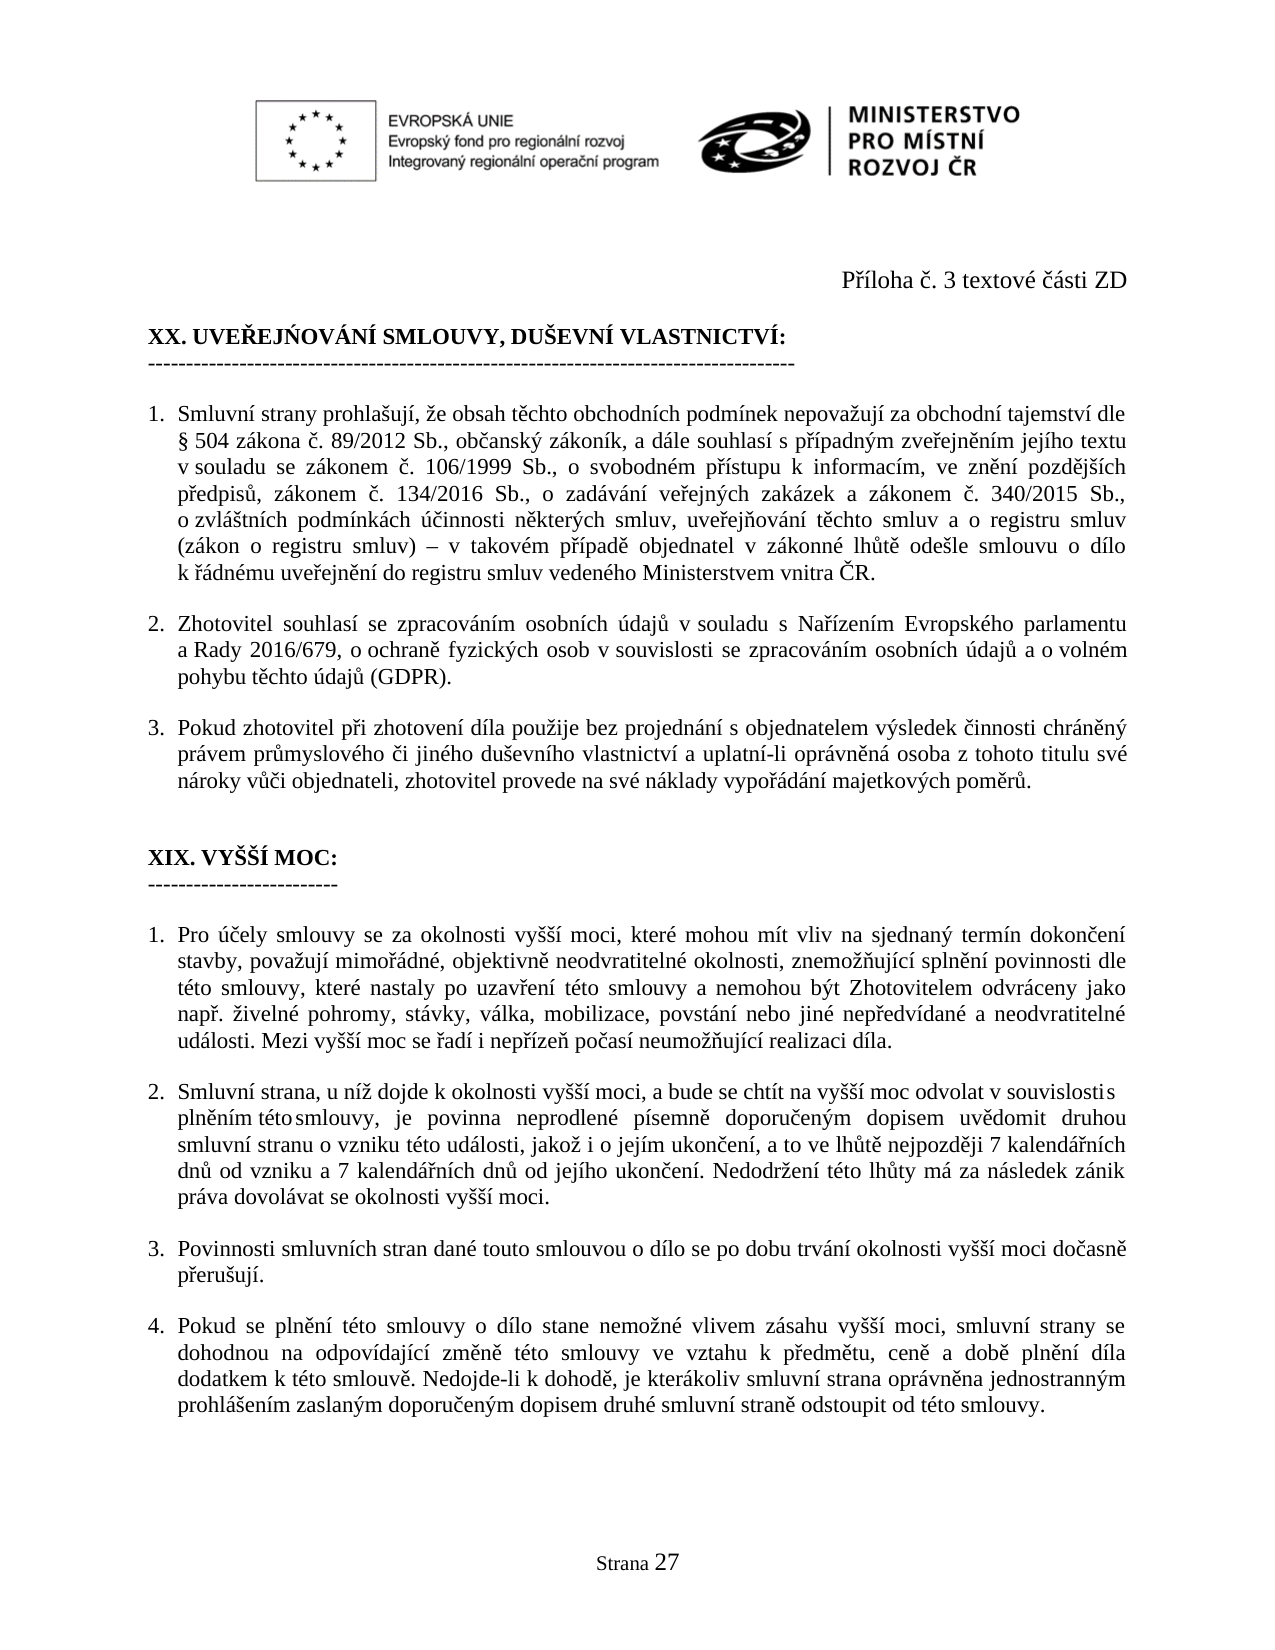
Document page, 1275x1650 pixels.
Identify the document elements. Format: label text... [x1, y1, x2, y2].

subtitle XX. UVEŘEJŃOVÁNÍ SMLOUVY, DUŠEVNÍ VLASTNICTVÍ: [148, 323, 1127, 349]
list Smluvní strana, u níž dojde k okolnosti vyšší moci, a bude se chtít na vyšší moc odvolat v souvislosti s plněním této smlouvy, je povinna neprodlené písemně doporučeným dopisem uvědomit druhou smluvní stranu o vzniku této události, jakož i o jejím ukončení, a to ve lhůtě nejpozději 7 kalendářních dnů od vzniku a 7 kalendářních dnů od jejího ukončení. Nedodržení této lhůty má za následek zánik práva dovolávat se okolnosti vyšší moci. [148, 1078, 1127, 1210]
list Pokud se plnění této smlouvy o dílo stane nemožné vlivem zásahu vyšší moci, smluvní strany se dohodnou na odpovídající změně této smlouvy ve vztahu k předmětu, ceně a době plnění díla dodatkem k této smlouvě. Nedojde-li k dohodě, je kterákoliv smluvní strana oprávněna jednostranným prohlášením zaslaným doporučeným dopisem druhé smluvní straně odstoupit od této smlouvy. [148, 1312, 1127, 1418]
list Pokud zhotovitel při zhotovení díla použije bez projednání s objednatelem výsledek činnosti chráněný právem průmyslového či jiného duševního vlastnictví a uplatní-li oprávněná osoba z tohoto titulu své nároky vůči objednateli, zhotovitel provede na své náklady vypořádání majetkových poměrů. [148, 714, 1127, 793]
text ------------------------- [148, 870, 1127, 896]
list Povinnosti smluvních stran dané touto smlouvou o dílo se po dobu trvání okolnosti vyšší moci dočasně přerušují. [148, 1235, 1127, 1287]
list Pro účely smlouvy se za okolnosti vyšší moci, které mohou mít vliv na sjednaný termín dokončení stavby, považují mimořádné, objektivně neodvratitelné okolnosti, znemožňující splnění povinnosti dle této smlouvy, které nastaly po uzavření této smlouvy a nemohou být Zhotovitelem odvráceny jako např. živelné pohromy, stávky, válka, mobilizace, povstání nebo jiné nepředvídané a neodvratitelné události. Mezi vyšší moc se řadí i nepřízeň počasí neumožňující realizaci díla. [148, 921, 1127, 1053]
subtitle XIX. VYŠŠÍ MOC: [148, 843, 1127, 870]
list Smluvní strany prohlašují, že obsah těchto obchodních podmínek nepovažují za obchodní tajemství dle § 504 zákona č. 89/2012 Sb., občanský zákoník, a dále souhlasí s případným zveřejněním jejího textu v souladu se zákonem č. 106/1999 Sb., o svobodném přístupu k informacím, ve znění pozdějších předpisů, zákonem č. 134/2016 Sb., o zadávání veřejných zakázek a zákonem č. 340/2015 Sb., o zvláštních podmínkách účinnosti některých smluv, uveřejňování těchto smluv a o registru smluv (zákon o registru smluv) – v takovém případě objednatel v zákonné lhůtě odešle smlouvu o dílo k řádnému uveřejnění do registru smluv vedeného Ministerstvem vnitra ČR. [148, 401, 1127, 585]
picture [229, 73, 1046, 208]
text ------------------------------------------------------------------------------------- [148, 349, 1127, 376]
list Zhotovitel souhlasí se zpracováním osobních údajů v souladu s Nařízením Evropského parlamentu a Rady 2016/679, o ochraně fyzických osob v souvislosti se zpracováním osobních údajů a o volném pohybu těchto údajů (GDPR). [148, 610, 1127, 689]
